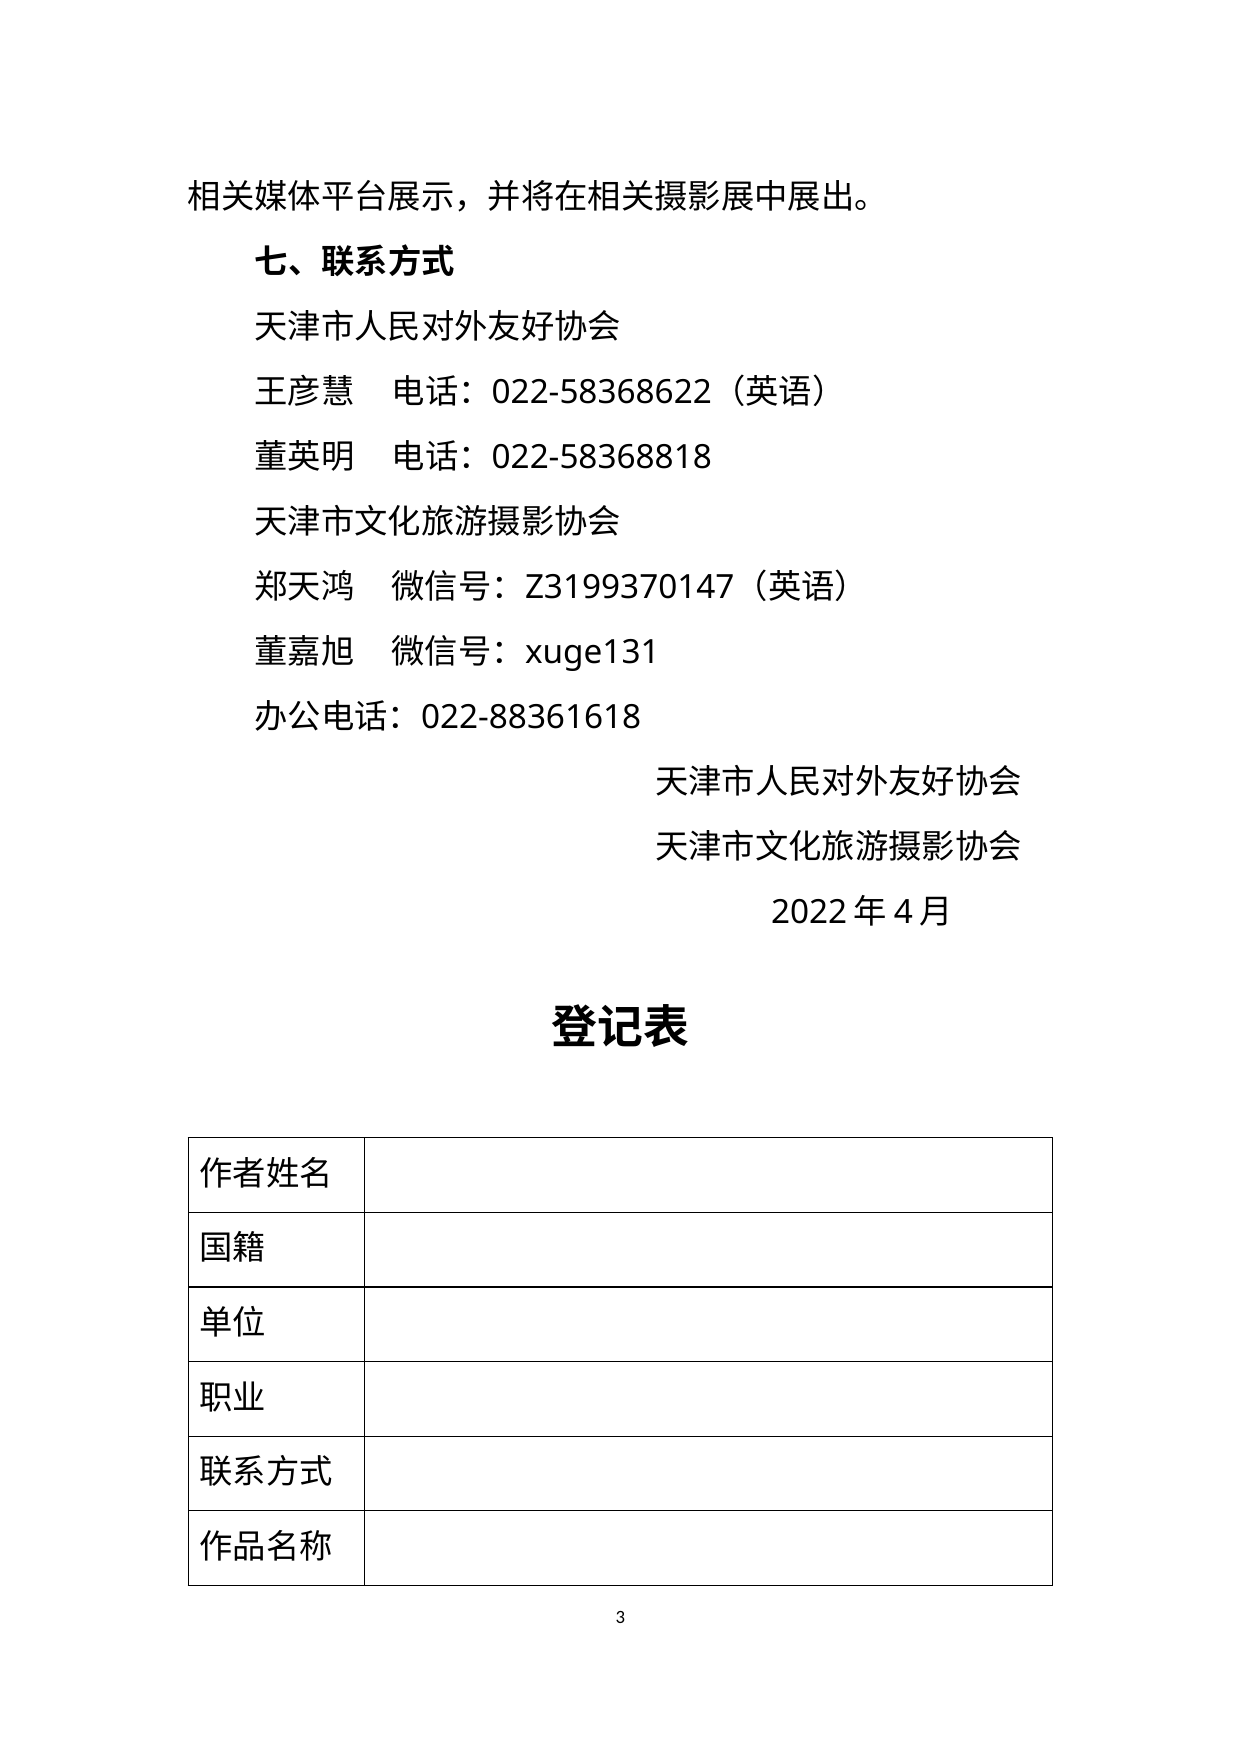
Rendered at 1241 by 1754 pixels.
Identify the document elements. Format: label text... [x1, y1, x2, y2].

table_header [365, 1138, 1052, 1212]
text 天津市文化旅游摄影协会 [187, 812, 1021, 877]
text 董英明 电话：022-58368818 [187, 422, 1053, 487]
table_cell 国籍 [189, 1213, 364, 1286]
text 七、联系方式 [187, 227, 1053, 292]
table_header 作者姓名 [189, 1138, 364, 1212]
table_cell [365, 1511, 1052, 1585]
table_cell 单位 [189, 1288, 364, 1361]
text 2022年4月 [187, 877, 986, 942]
table_cell 联系方式 [189, 1437, 364, 1510]
table_cell [365, 1213, 1052, 1286]
table_cell [365, 1362, 1052, 1436]
table_cell [365, 1437, 1052, 1510]
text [187, 162, 1053, 227]
text 登记表 [187, 974, 1053, 1072]
text 王彦慧 电话：022-58368622（英语） [187, 357, 1053, 422]
text 董嘉旭 微信号：xuge131 [187, 617, 1053, 682]
text 天津市人民对外友好协会 [187, 747, 1021, 812]
table_cell 作品名称 [189, 1511, 364, 1585]
table_cell 职业 [189, 1362, 364, 1436]
table_cell [365, 1288, 1052, 1361]
text 郑天鸿 微信号：Z3199370147（英语） [187, 552, 1053, 617]
text 天津市人民对外友好协会 [187, 292, 1053, 357]
text 办公电话：022-88361618 [187, 682, 1053, 747]
text 天津市文化旅游摄影协会 [187, 487, 1053, 552]
